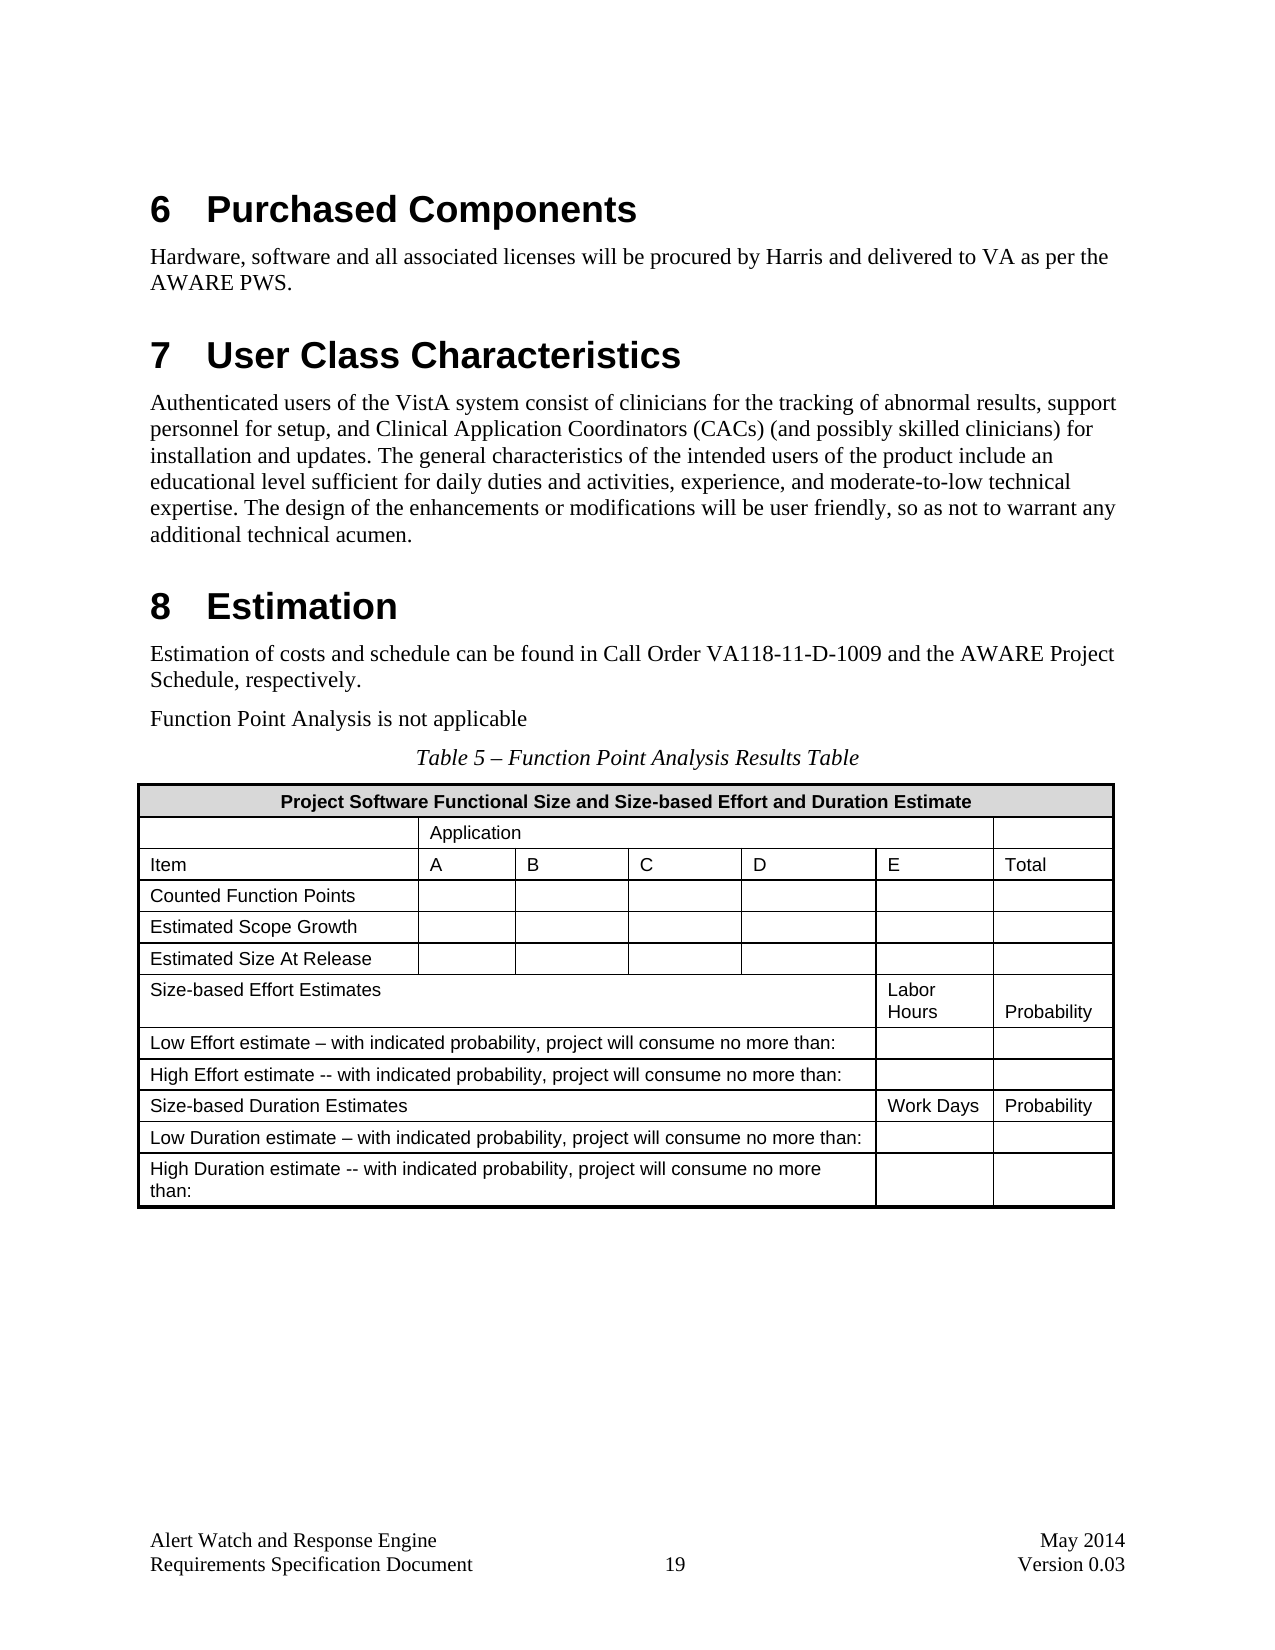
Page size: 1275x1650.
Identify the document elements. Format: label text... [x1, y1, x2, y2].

table_cell [629, 912, 741, 942]
table_cell [877, 1122, 993, 1152]
table_cell High Duration estimate -- with indicated probability, project will consume no more than: [140, 1154, 875, 1205]
table_cell [742, 881, 875, 911]
table_cell [994, 1060, 1112, 1089]
table_cell Application [419, 818, 993, 848]
table_cell Probability [994, 975, 1112, 1026]
table_cell Low Duration estimate – with indicated probability, project will consume no more than: [140, 1122, 875, 1152]
table_cell [994, 1154, 1112, 1205]
table_header Project Software Functional Size and Size-based Effort and Duration Estimate [140, 786, 1112, 816]
table_cell [994, 818, 1112, 848]
table_cell Labor Hours [877, 975, 993, 1026]
table_cell [419, 912, 515, 942]
table_cell Total [994, 849, 1112, 879]
table_cell [994, 944, 1112, 973]
table_cell [994, 1122, 1112, 1152]
table_cell [742, 944, 875, 973]
table_cell [629, 881, 741, 911]
text Estimation of costs and schedule can be found in Call Order VA118-11-D-1009 and the AWARE Project Schedule, respectively. [150, 640, 1125, 693]
table_cell Item [140, 849, 418, 879]
table_cell Probability [994, 1091, 1112, 1121]
table_cell [516, 944, 628, 973]
table_cell [994, 1028, 1112, 1058]
table_cell [994, 912, 1112, 942]
table_cell [140, 818, 418, 848]
table_cell Counted Function Points [140, 881, 418, 911]
table_cell Estimated Size At Release [140, 944, 418, 973]
table_cell [877, 1028, 993, 1058]
table_cell B [516, 849, 628, 879]
text Authenticated users of the VistA system consist of clinicians for the tracking of abnormal results, support personnel for setup, and Clinical Application Coordinators (CACs) (and possibly skilled clinicians) for installation and updates. The general characteristics of the intended users of the product include an educational level sufficient for daily duties and activities, experience, and moderate-to-low technical expertise. The design of the enhancements or modifications will be user friendly, so as not to warrant any additional technical acumen. [150, 389, 1125, 547]
text Function Point Analysis is not applicable [150, 705, 1125, 732]
table_cell [419, 944, 515, 973]
subtitle Purchased Components [150, 187, 1125, 231]
table_cell E [877, 849, 993, 879]
table_cell Low Effort estimate – with indicated probability, project will consume no more than: [140, 1028, 875, 1058]
table_cell D [742, 849, 875, 879]
table_cell [742, 912, 875, 942]
table_cell [877, 1060, 993, 1089]
table_cell [629, 944, 741, 973]
table_cell [516, 881, 628, 911]
table_cell [877, 881, 993, 911]
table_cell Size-based Effort Estimates [140, 975, 875, 1026]
table_cell C [629, 849, 741, 879]
text Table 5 – Function Point Analysis Results Table [150, 744, 1125, 771]
text Hardware, software and all associated licenses will be procured by Harris and delivered to VA as per the AWARE PWS. [150, 243, 1125, 296]
subtitle Estimation [150, 584, 1125, 628]
table_cell [877, 1154, 993, 1205]
subtitle User Class Characteristics [150, 333, 1125, 376]
table_cell [877, 944, 993, 973]
table_cell High Effort estimate -- with indicated probability, project will consume no more than: [140, 1060, 875, 1089]
table_cell [877, 912, 993, 942]
table_cell Work Days [877, 1091, 993, 1121]
table_cell [419, 881, 515, 911]
table_cell [516, 912, 628, 942]
table_cell [994, 881, 1112, 911]
table_cell Estimated Scope Growth [140, 912, 418, 942]
table_cell A [419, 849, 515, 879]
table_cell Size-based Duration Estimates [140, 1091, 875, 1121]
